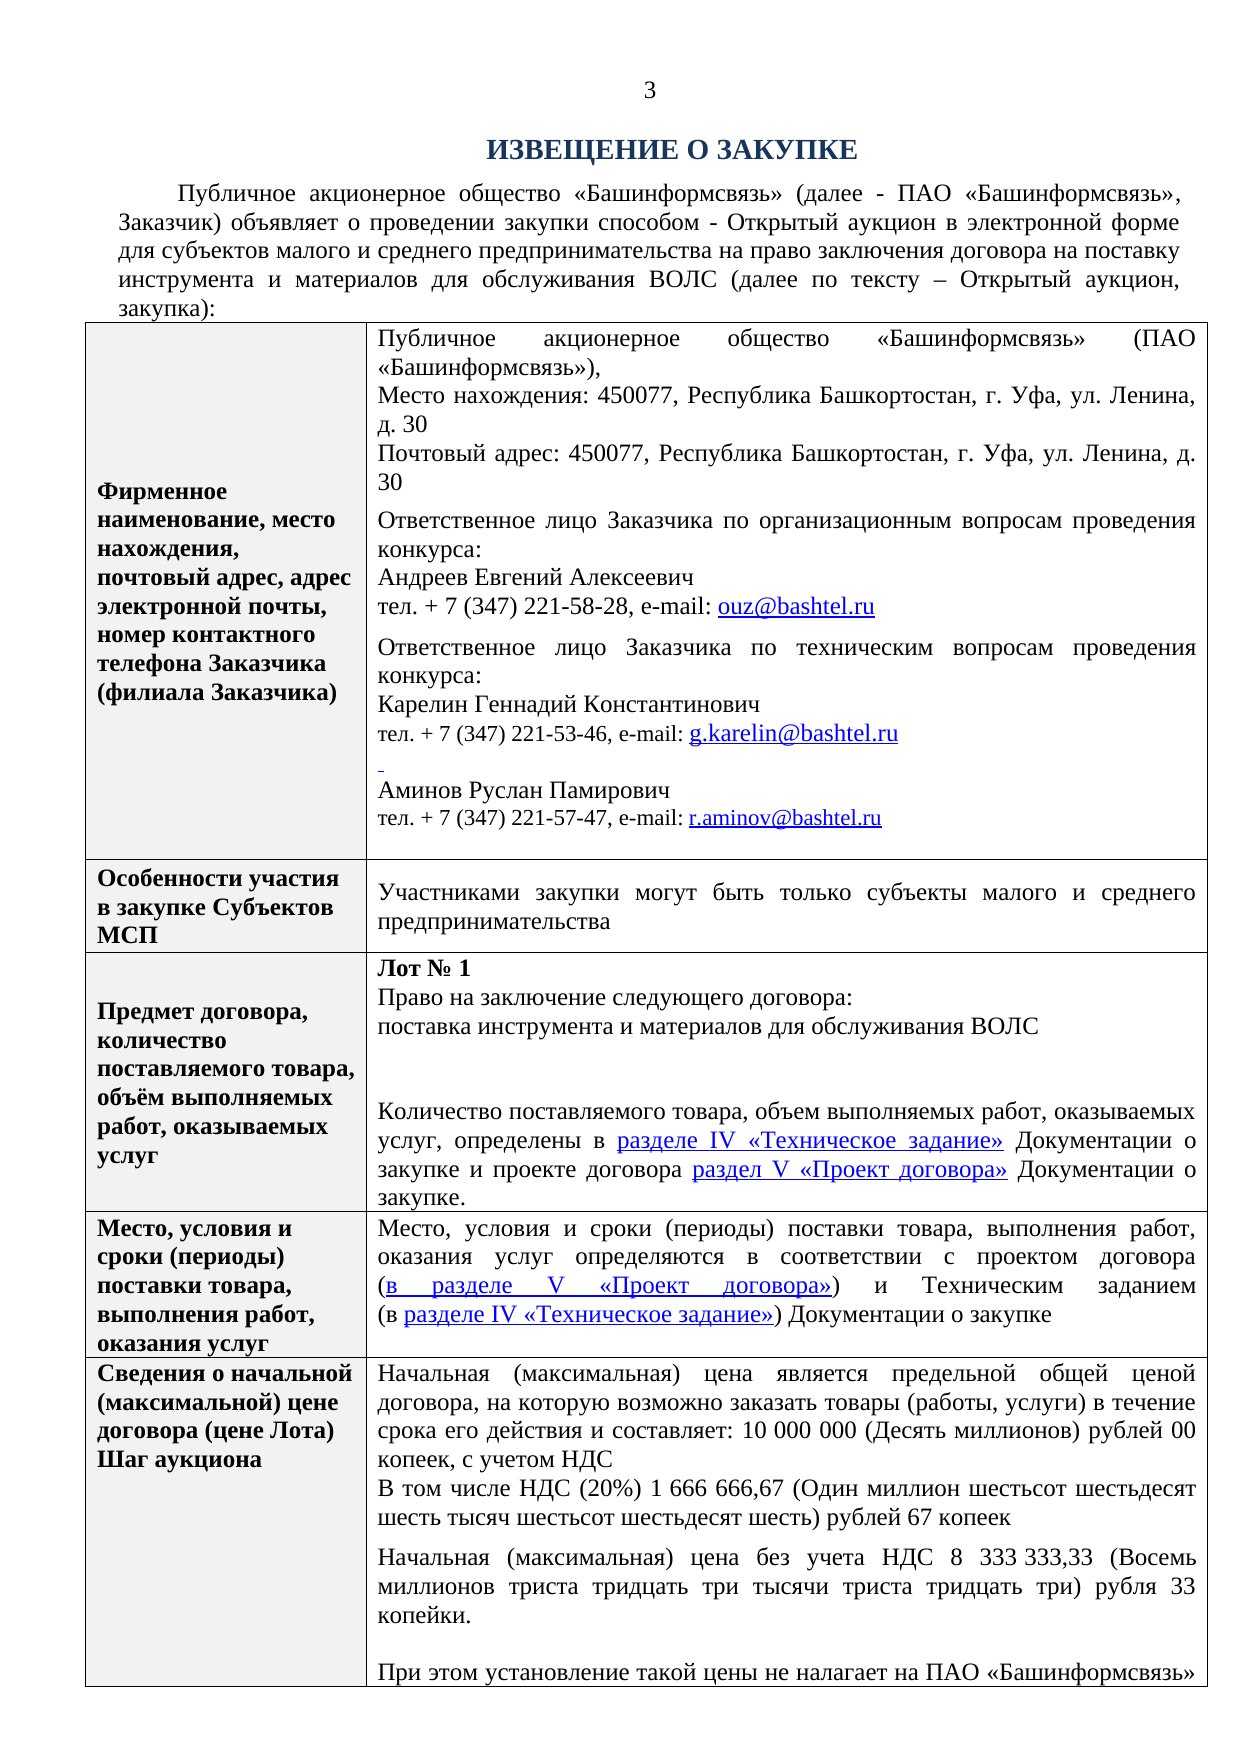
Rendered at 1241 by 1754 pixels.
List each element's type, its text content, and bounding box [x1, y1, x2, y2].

text ИЗВЕЩЕНИЕ О ЗАКУПКЕ [163, 132, 1181, 166]
text Публичное акционерное общество «Башинформсвязь» (далее - ПАО «Башинформсвязь», Заказчик) объявляет о проведении закупки способом - Открытый аукцион в электронной форме для субъектов малого и среднего предпринимательства на право заключения договора на поставку инструмента и материалов для обслуживания ВОЛС (далее по тексту – Открытый аукцион, закупка): [118, 178, 1181, 322]
table_cell Место, условия и сроки (периоды) поставки товара, выполнения работ, оказания услуг определяются в соответствии с проектом договора (в разделе V «Проект договора») и Техническим заданием (в разделе IV «Техническое задание») Документации о закупке [367, 1212, 1207, 1357]
table_cell Место, условия и сроки (периоды) поставки товара, выполнения работ, оказания услуг [86, 1212, 366, 1357]
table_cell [367, 1358, 1207, 1686]
table_header Публичное акционерное общество «Башинформсвязь» (ПАО «Башинформсвязь»), Место нахождения: 450077, Республика Башкортостан, г. Уфа, ул. Ленина, д. 30 Почтовый адрес: 450077, Республика Башкортостан, г. Уфа, ул. Ленина, д. 30 Ответственное лицо Заказчика по организационным вопросам проведения конкурса: Андреев Евгений Алексеевич тел. + 7 (347) 221-58-28, e-mail: ouz@bashtel.ru Ответственное лицо Заказчика по техническим вопросам проведения конкурса: Карелин Геннадий Константинович тел. + 7 (347) 221-53-46, e-mail: g.karelin@bashtel.ru Аминов Руслан Памирович тел. + 7 (347) 221-57-47, e-mail: r.aminov@bashtel.ru [367, 323, 1207, 859]
table_cell Лот № 1 Право на заключение следующего договора: поставка инструмента и материалов для обслуживания ВОЛС Количество поставляемого товара, объем выполняемых работ, оказываемых услуг, определены в разделе IV «Техническое задание» Документации о закупке и проекте договора раздел V «Проект договора» Документации о закупке. [367, 953, 1207, 1211]
table_cell Предмет договора, количество поставляемого товара, объём выполняемых работ, оказываемых услуг [86, 953, 366, 1211]
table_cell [86, 1358, 366, 1686]
table_cell Особенности участия в закупке Субъектов МСП [86, 860, 366, 952]
table_header Фирменное наименование, место нахождения, почтовый адрес, адрес электронной почты, номер контактного телефона Заказчика (филиала Заказчика) [86, 323, 366, 859]
table_cell Участниками закупки могут быть только субъекты малого и среднего предпринимательства [367, 860, 1207, 952]
